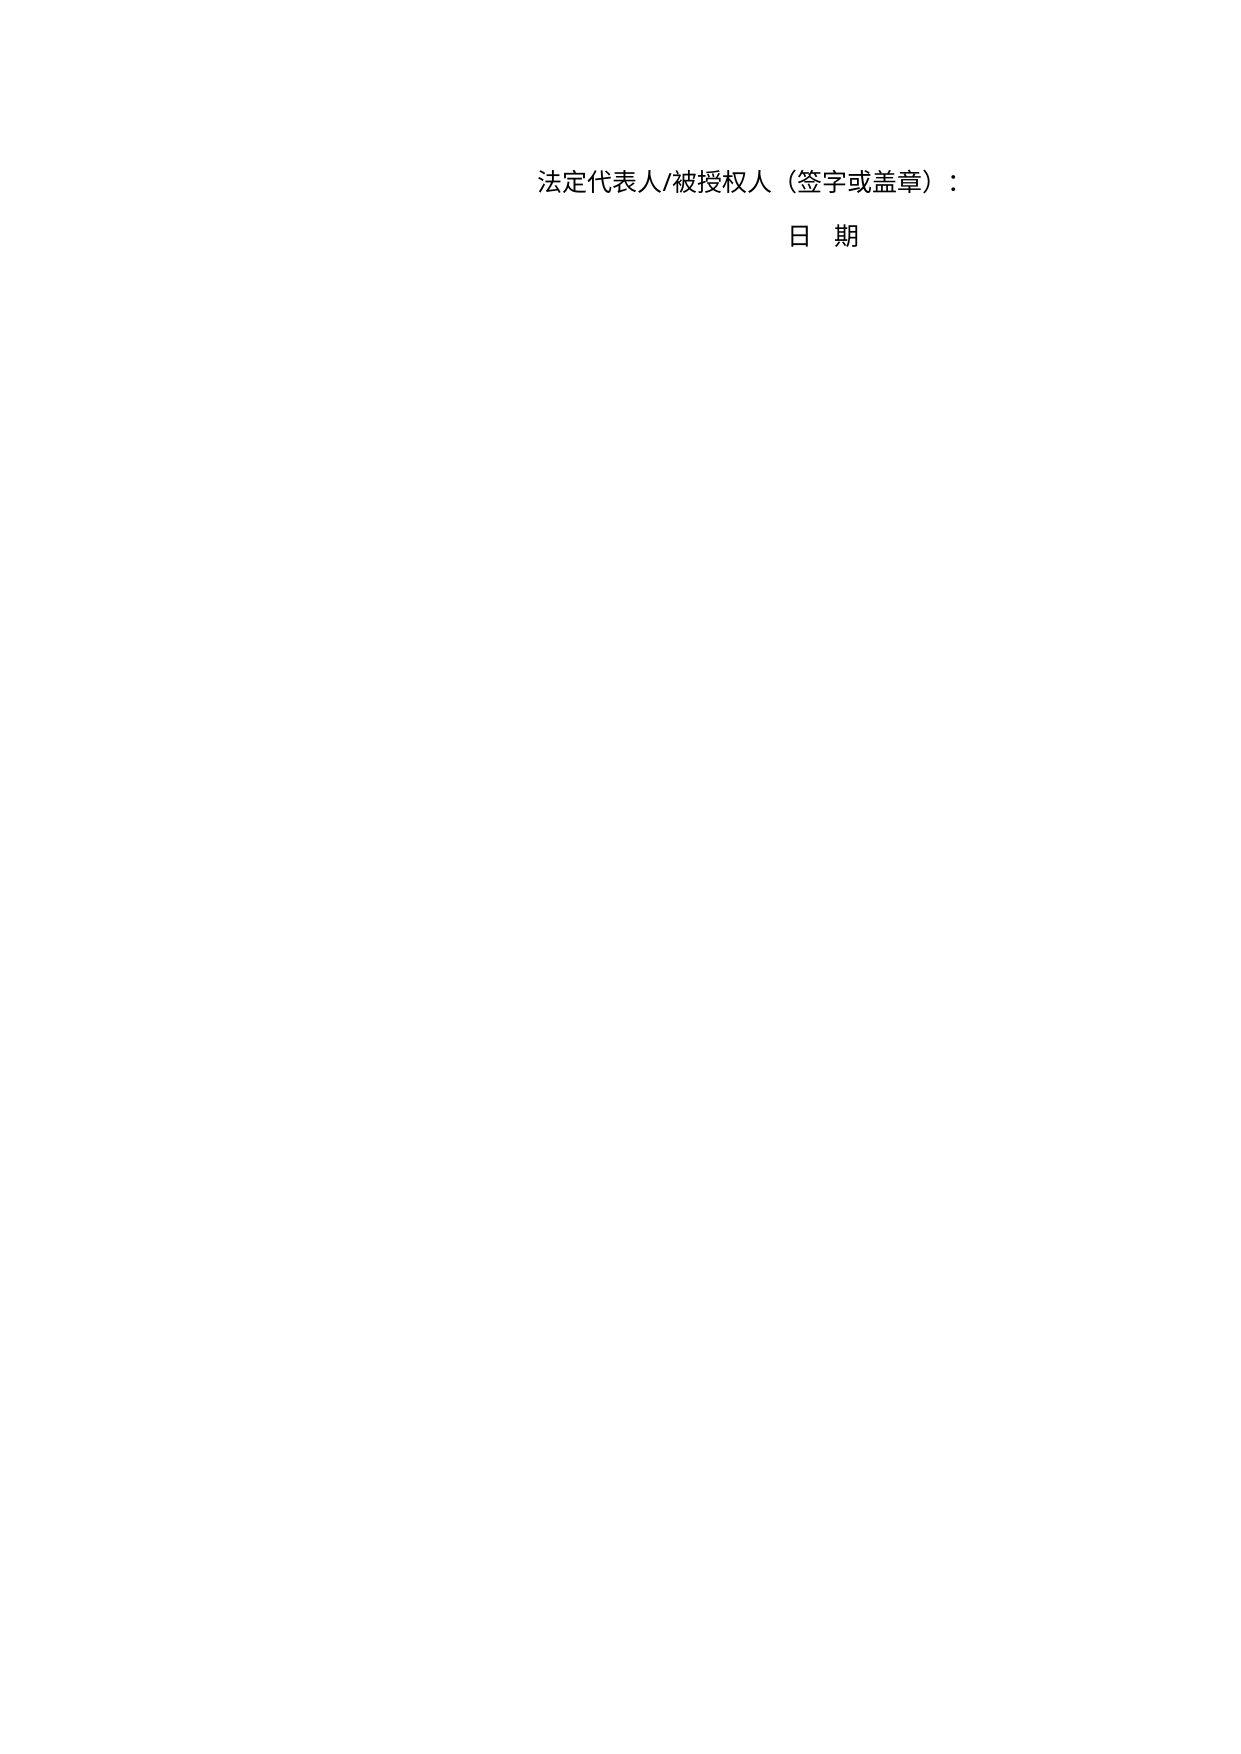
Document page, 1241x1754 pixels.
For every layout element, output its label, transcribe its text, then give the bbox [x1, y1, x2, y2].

text 日 期 [187, 216, 1053, 253]
text 法定代表人/被授权人（签字或盖章）： [187, 162, 1053, 198]
